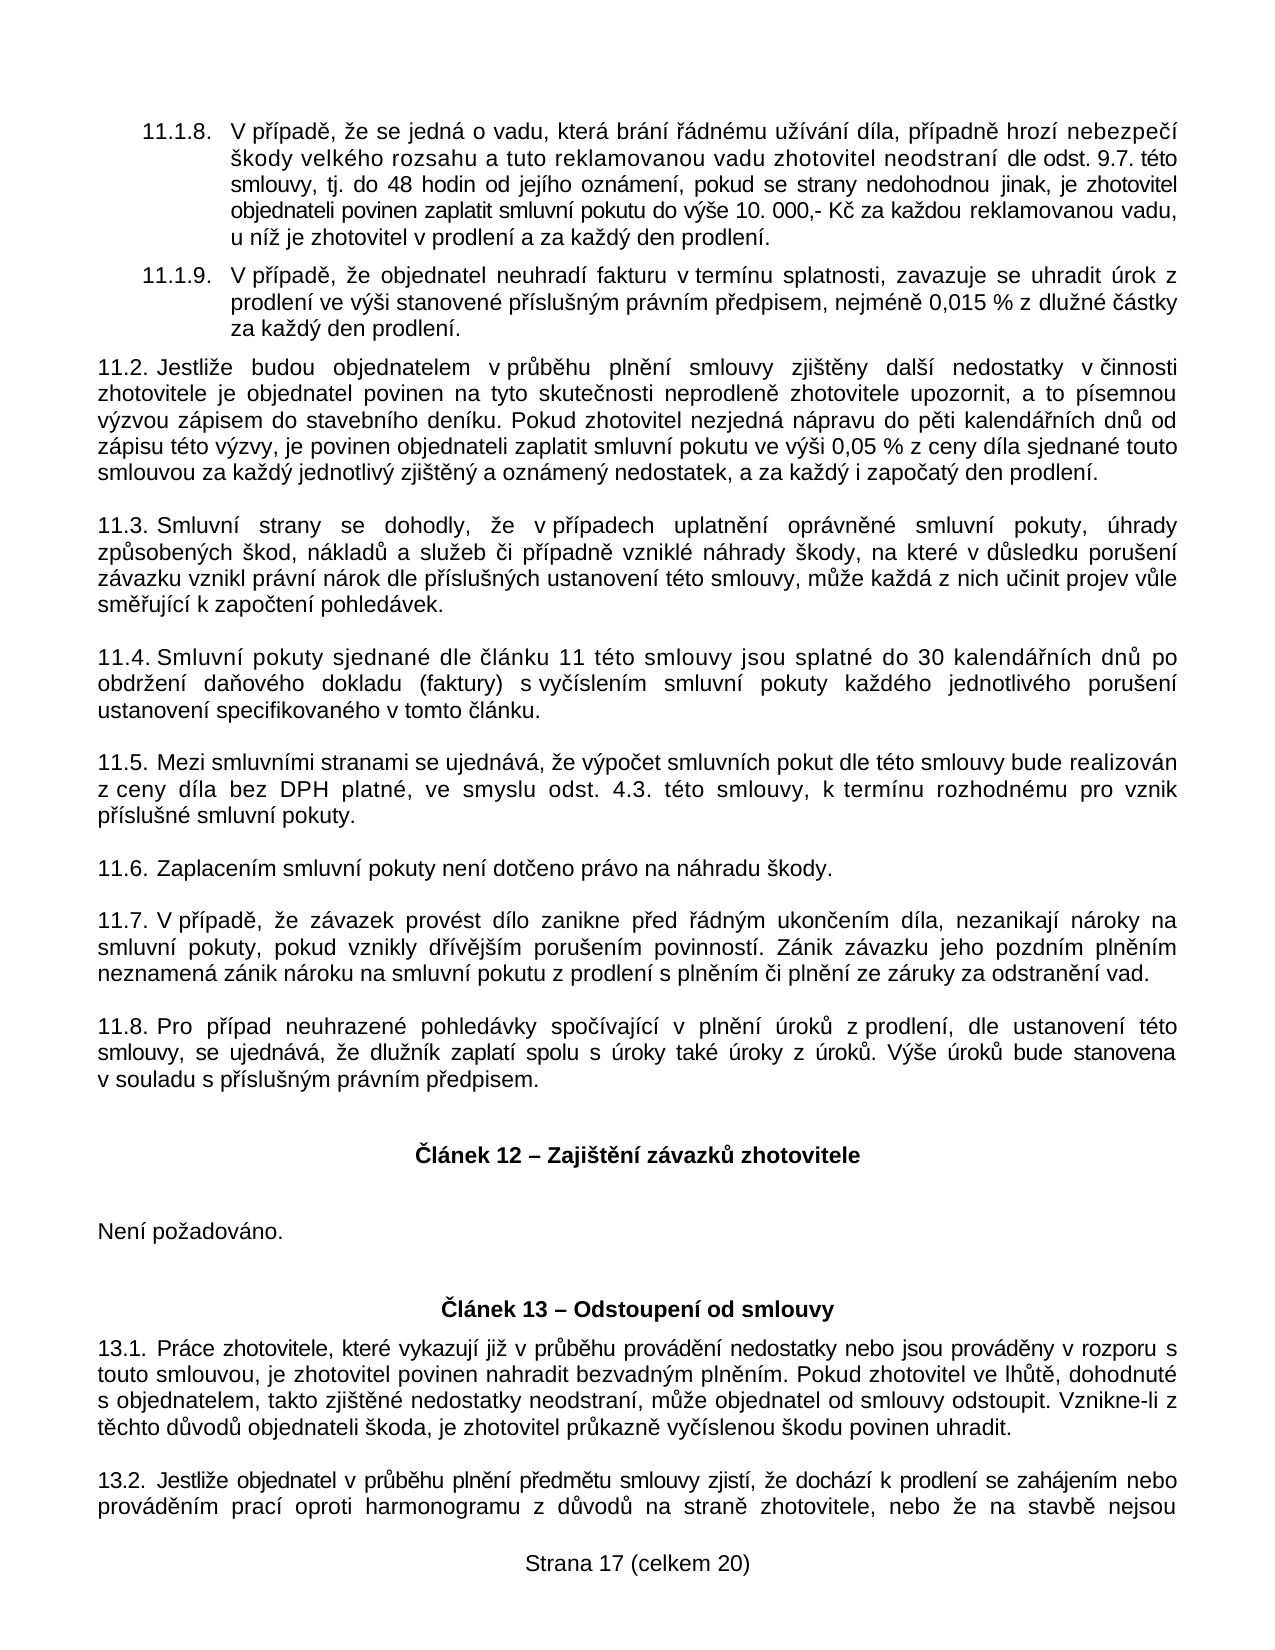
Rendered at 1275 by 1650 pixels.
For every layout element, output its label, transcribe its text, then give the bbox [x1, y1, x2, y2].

list V případě, že závazek provést dílo zanikne před řádným ukončením díla, nezanikají nároky na smluvní pokuty, pokud vznikly dřívějším porušením povinností. Zánik závazku jeho pozdním plněním neznamená zánik nároku na smluvní pokutu z prodlení s plněním či plnění ze záruky za odstranění vad. [97, 907, 1177, 986]
list Mezi smluvními stranami se ujednává, že výpočet smluvních pokut dle této smlouvy bude realizován z ceny díla bez DPH platné, ve smyslu odst. 4.3. této smlouvy, k termínu rozhodnému pro vznik příslušné smluvní pokuty. [97, 749, 1177, 828]
list Smluvní strany se dohodly, že v případech uplatnění oprávněné smluvní pokuty, úhrady způsobených škod, nákladů a služeb či případně vzniklé náhrady škody, na které v důsledku porušení závazku vznikl právní nárok dle příslušných ustanovení této smlouvy, může každá z nich učinit projev vůle směřující k započtení pohledávek. [97, 512, 1177, 617]
list Jestliže budou objednatelem v průběhu plnění smlouvy zjištěny další nedostatky v činnosti zhotovitele je objednatel povinen na tyto skutečnosti neprodleně zhotovitele upozornit, a to písemnou výzvou zápisem do stavebního deníku. Pokud zhotovitel nezjedná nápravu do pěti kalendářních dnů od zápisu této výzvy, je povinen objednateli zaplatit smluvní pokutu ve výši 0,05 % z ceny díla sjednané touto smlouvou za každý jednotlivý zjištěný a oznámený nedostatek, a za každý i započatý den prodlení. [97, 354, 1177, 486]
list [97, 1467, 1177, 1519]
list Práce zhotovitele, které vykazují již v průběhu provádění nedostatky nebo jsou prováděny v rozporu s touto smlouvou, je zhotovitel povinen nahradit bezvadným plněním. Pokud zhotovitel ve lhůtě, dohodnuté s objednatelem, takto zjištěné nedostatky neodstraní, může objednatel od smlouvy odstoupit. Vznikne-li z těchto důvodů objednateli škoda, je zhotovitel průkazně vyčíslenou škodu povinen uhradit. [97, 1335, 1177, 1440]
text Není požadováno. [97, 1218, 1177, 1244]
list V případě, že se jedná o vadu, která brání řádnému užívání díla, případně hrozí nebezpečí škody velkého rozsahu a tuto reklamovanou vadu zhotovitel neodstraní dle odst. 9.7. této smlouvy, tj. do 48 hodin od jejího oznámení, pokud se strany nedohodnou jinak, je zhotovitel objednateli povinen zaplatit smluvní pokutu do výše 10. 000,- Kč za každou reklamovanou vadu, u níž je zhotovitel v prodlení a za každý den prodlení. [142, 118, 1177, 250]
list V případě, že objednatel neuhradí fakturu v termínu splatnosti, zavazuje se uhradit úrok z prodlení ve výši stanovené příslušným právním předpisem, nejméně 0,015 % z dlužné částky za každý den prodlení. [142, 262, 1177, 341]
list Smluvní pokuty sjednané dle článku 11 této smlouvy jsou splatné do 30 kalendářních dnů po obdržení daňového dokladu (faktury) s vyčíslením smluvní pokuty každého jednotlivého porušení ustanovení specifikovaného v tomto článku. [97, 644, 1177, 723]
list Pro případ neuhrazené pohledávky spočívající v plnění úroků z prodlení, dle ustanovení této smlouvy, se ujednává, že dlužník zaplatí spolu s úroky také úroky z úroků. Výše úroků bude stanovena v souladu s příslušným právním předpisem. [97, 1013, 1177, 1092]
text Článek 12 – Zajištění závazků zhotovitele [97, 1142, 1177, 1168]
text Článek 13 – Odstoupení od smlouvy [97, 1296, 1177, 1322]
list Zaplacením smluvní pokuty není dotčeno právo na náhradu škody. [97, 855, 1177, 881]
